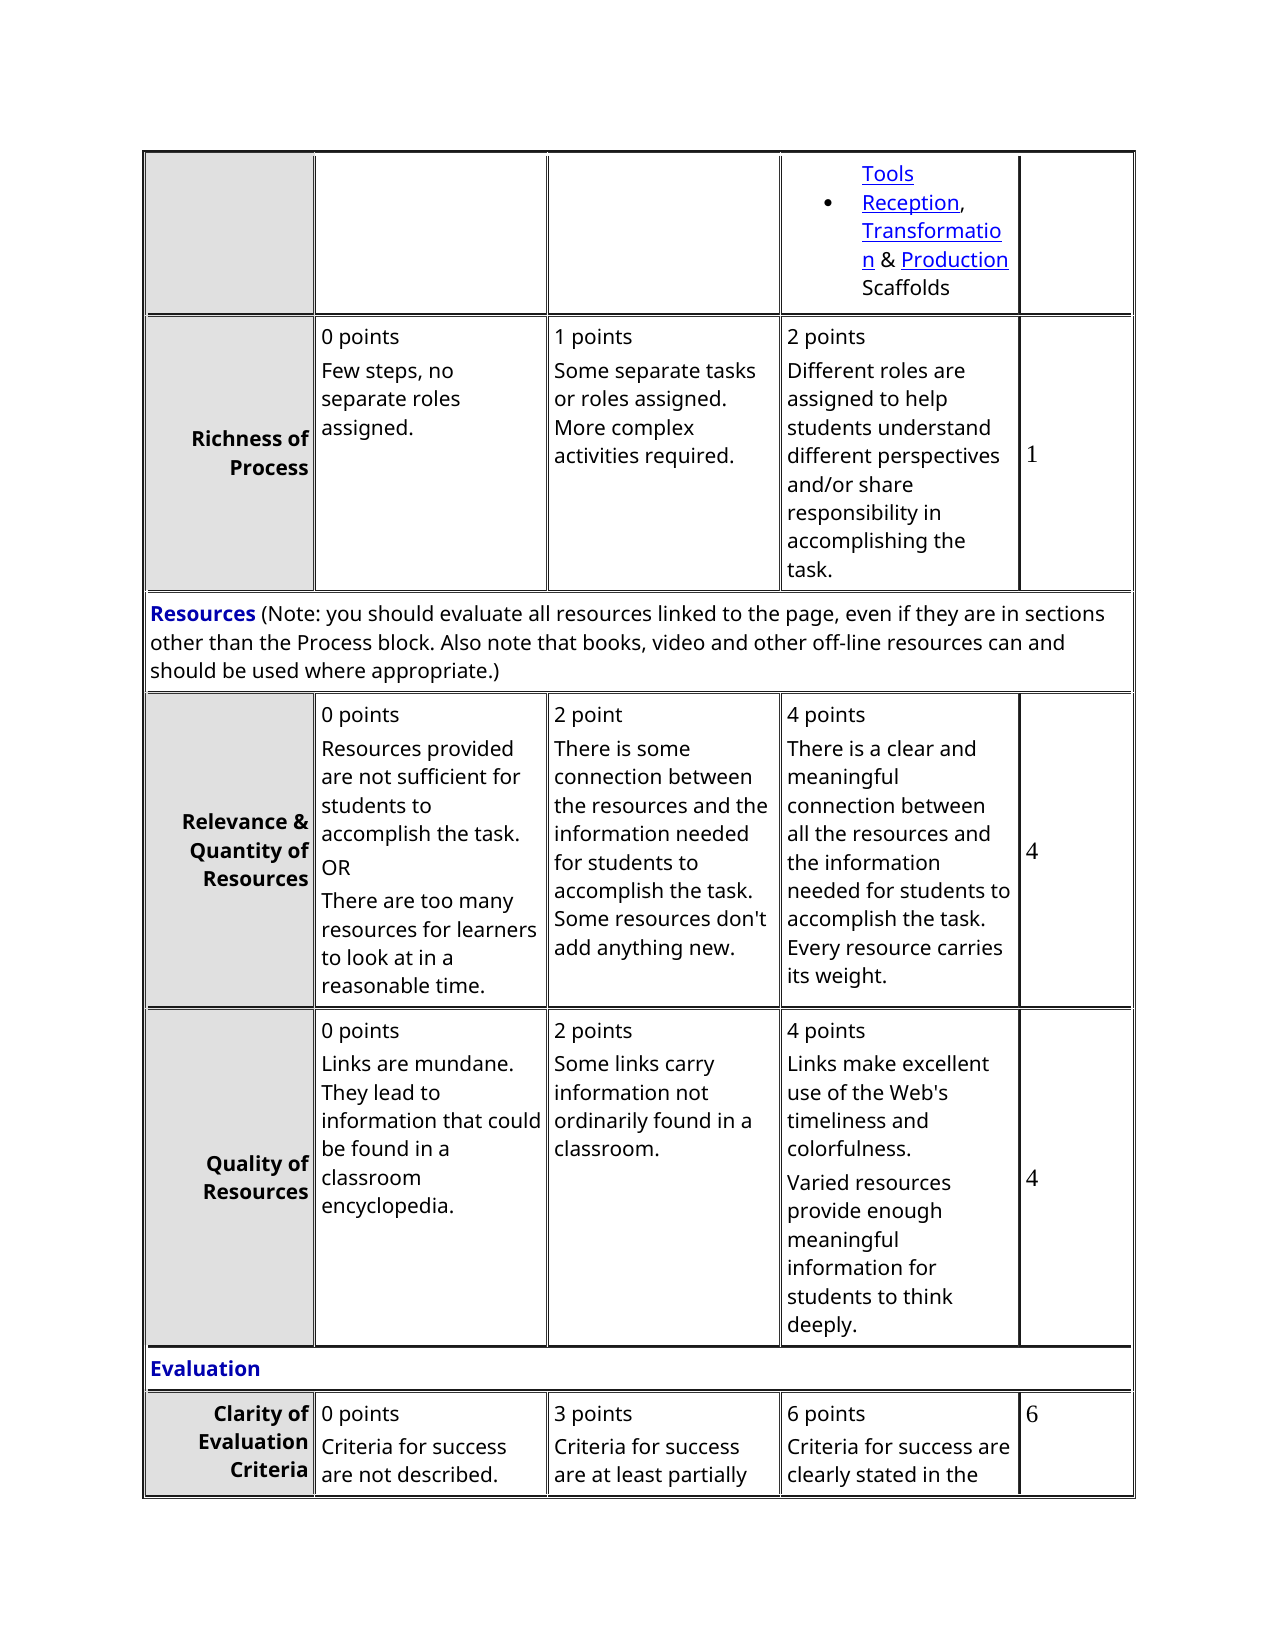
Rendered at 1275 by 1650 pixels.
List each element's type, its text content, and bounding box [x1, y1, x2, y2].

table_cell 0 points Few steps, no separate roles assigned. [316, 317, 546, 590]
table_cell 1 points Some separate tasks or roles assigned. More complex activities required. [549, 317, 779, 590]
table_cell 0 points Resources provided are not sufficient for students to accomplish the task. OR There are too many resources for learners to look at in a reasonable time. [316, 694, 546, 1006]
table_cell 5 [1019, 153, 1133, 313]
table_cell Quality of Resources [146, 1006, 313, 1345]
table_cell Evaluation [146, 1345, 1133, 1389]
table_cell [315, 153, 548, 313]
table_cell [146, 1389, 315, 1495]
table_cell 1 [1021, 313, 1133, 590]
table_cell 2 point There is some connection between the resources and the information needed for students to accomplish the task. Some resources don't add anything new. [549, 694, 779, 1006]
table_cell Resources (Note: you should evaluate all resources linked to the page, even if they are in sections other than the Process block. Also note that books, video and other off-line resources can and should be used where appropriate.) [144, 590, 1134, 691]
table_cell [315, 1393, 548, 1495]
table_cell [146, 153, 315, 313]
table_cell Richness of Process [146, 313, 313, 590]
table_cell 0 points Links are mundane. They lead to information that could be found in a classroom encyclopedia. [316, 1010, 546, 1345]
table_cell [781, 153, 1019, 313]
table_cell 4 [1021, 1006, 1133, 1345]
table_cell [548, 153, 781, 313]
table_cell Relevance & Quantity of Resources [144, 691, 315, 1006]
table_cell 2 points Some links carry information not ordinarily found in a classroom. [549, 1010, 779, 1345]
table_cell 4 points There is a clear and meaningful connection between all the resources and the information needed for students to accomplish the task. Every resource carries its weight. [782, 694, 1018, 1006]
table_cell 4 points Links make excellent use of the Web's timeliness and colorfulness. Varied resources provide enough meaningful information for students to think deeply. [782, 1010, 1018, 1345]
table_cell 4 [1019, 691, 1134, 1006]
table_cell 6 [1019, 1389, 1133, 1495]
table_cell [548, 1393, 781, 1495]
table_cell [781, 1393, 1019, 1495]
table_cell 2 points Different roles are assigned to help students understand different perspectives and/or share responsibility in accomplishing the task. [782, 317, 1018, 590]
